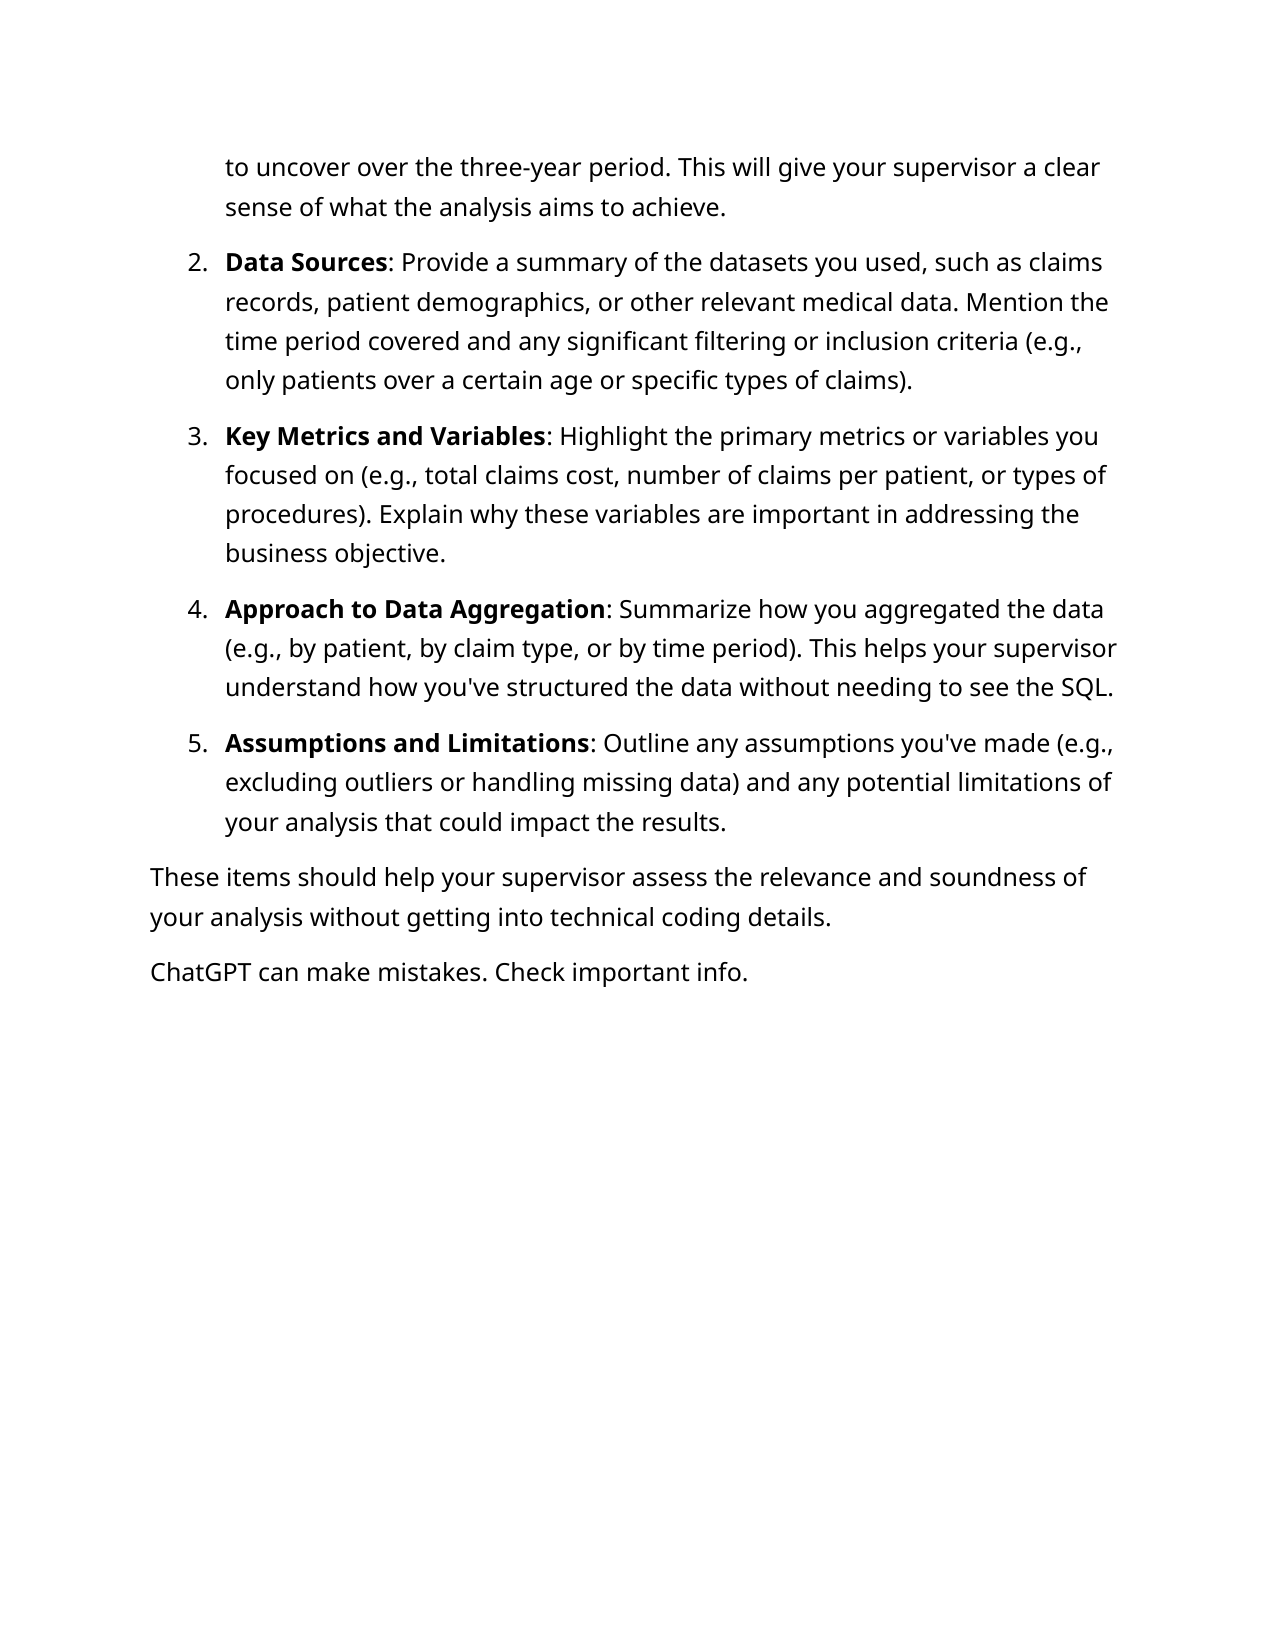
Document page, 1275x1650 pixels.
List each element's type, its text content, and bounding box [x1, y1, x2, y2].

list Key Metrics and Variables: Highlight the primary metrics or variables you focused on (e.g., total claims cost, number of claims per patient, or types of procedures). Explain why these variables are important in addressing the business objective. [187, 418, 1125, 570]
list Assumptions and Limitations: Outline any assumptions you've made (e.g., excluding outliers or handling missing data) and any potential limitations of your analysis that could impact the results. [187, 726, 1125, 838]
text ChatGPT can make mistakes. Check important info. [150, 955, 1125, 989]
list Data Sources: Provide a summary of the datasets you used, such as claims records, patient demographics, or other relevant medical data. Mention the time period covered and any significant filtering or inclusion criteria (e.g., only patients over a certain age or specific types of claims). [187, 245, 1125, 397]
list Approach to Data Aggregation: Summarize how you aggregated the data (e.g., by patient, by claim type, or by time period). This helps your supervisor understand how you've structured the data without needing to see the SQL. [187, 592, 1125, 704]
text These items should help your supervisor assess the relevance and soundness of your analysis without getting into technical coding details. [150, 860, 1125, 933]
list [187, 150, 1125, 223]
